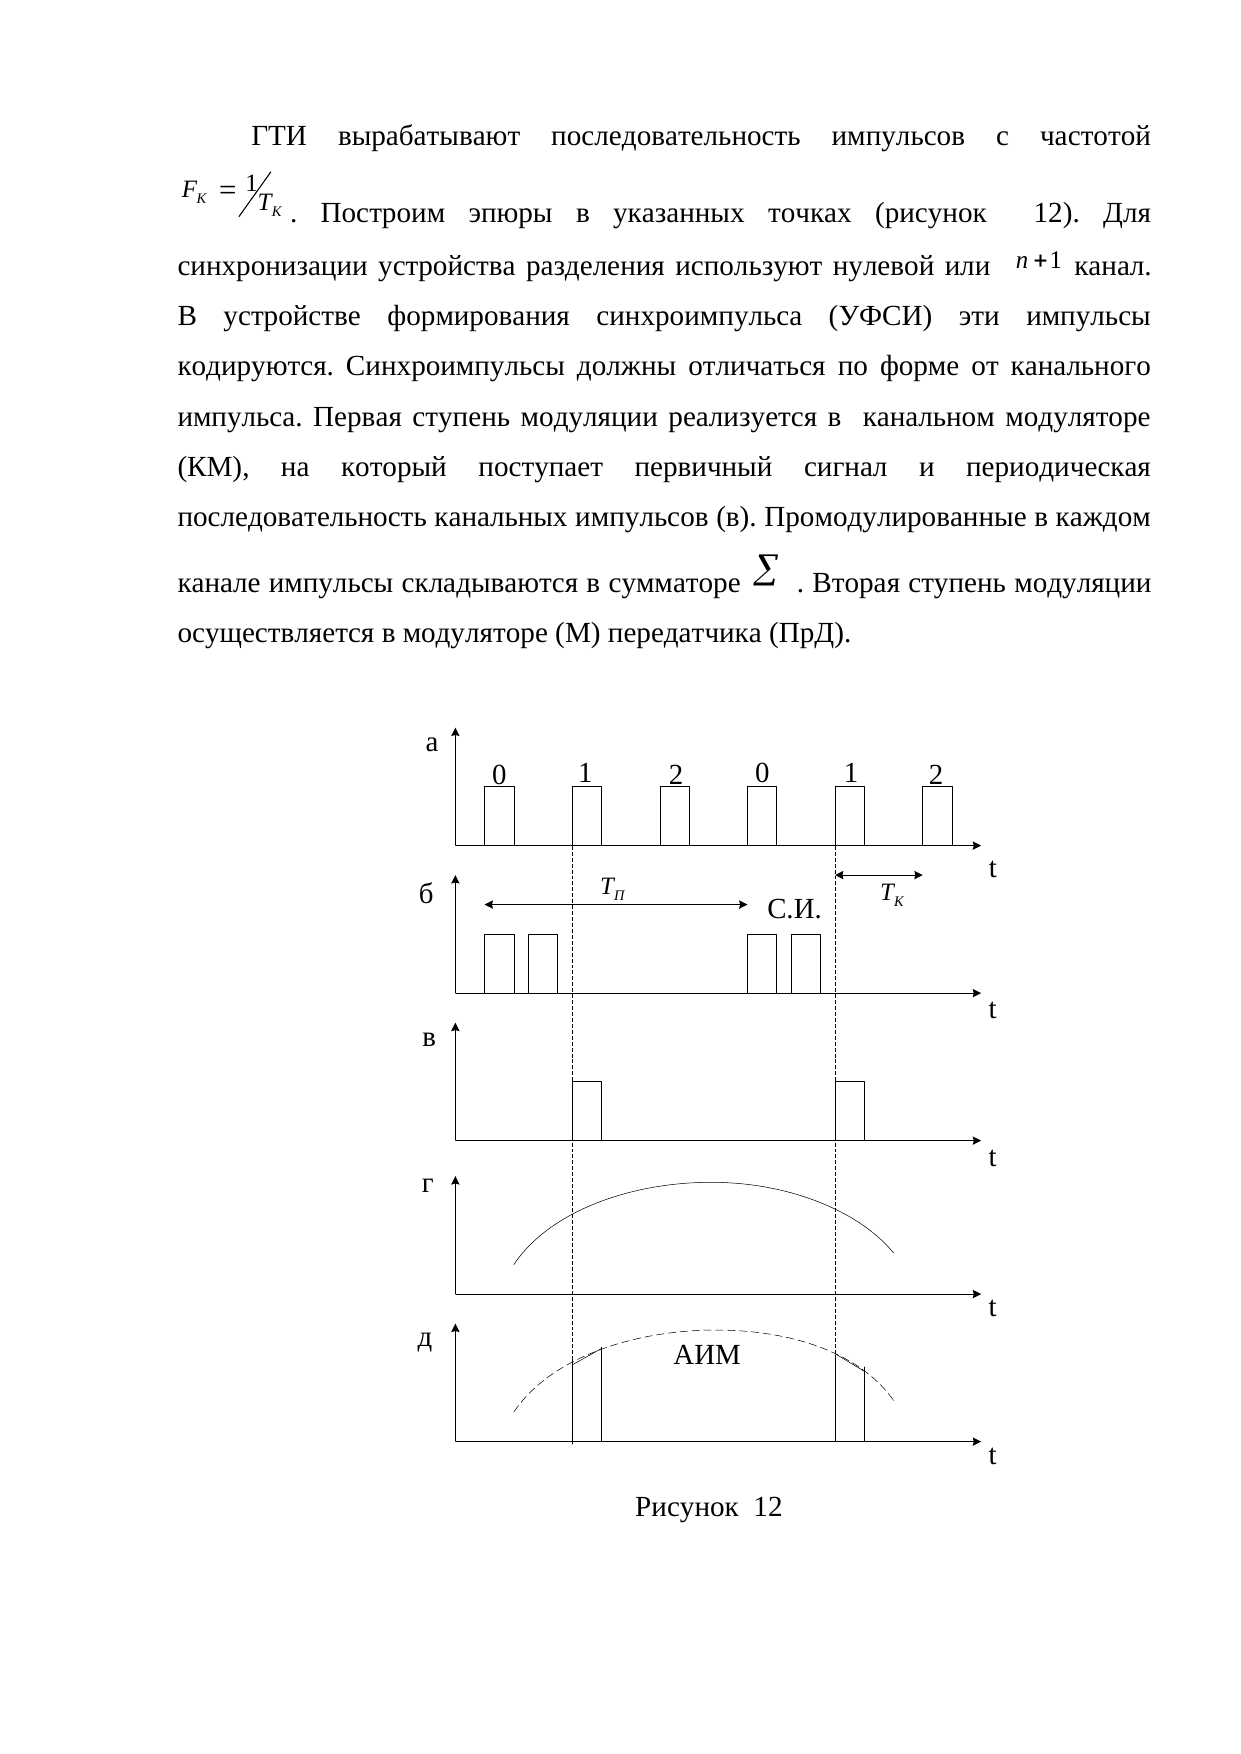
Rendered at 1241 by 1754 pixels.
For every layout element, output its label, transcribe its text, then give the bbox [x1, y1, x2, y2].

text Рисунок 12 [177, 1489, 1152, 1523]
text ГТИ вырабатывают последовательность импульсов с частотой . Построим эпюры в указанных точках (рисунок 12). Для синхронизации устройства разделения используют нулевой или канал. В устройстве формирования синхроимпульса (УФСИ) эти импульсы кодируются. Синхроимпульсы должны отличаться по форме от канального импульса. Первая ступень модуляции реализуется в канальном модуляторе (КМ), на который поступает первичный сигнал и периодическая последовательность канальных импульсов (в). Промодулированные в каждом канале импульсы складываются в сумматоре . Вторая ступень модуляции осуществляется в модуляторе (М) передатчика (ПрД). [177, 118, 1152, 649]
